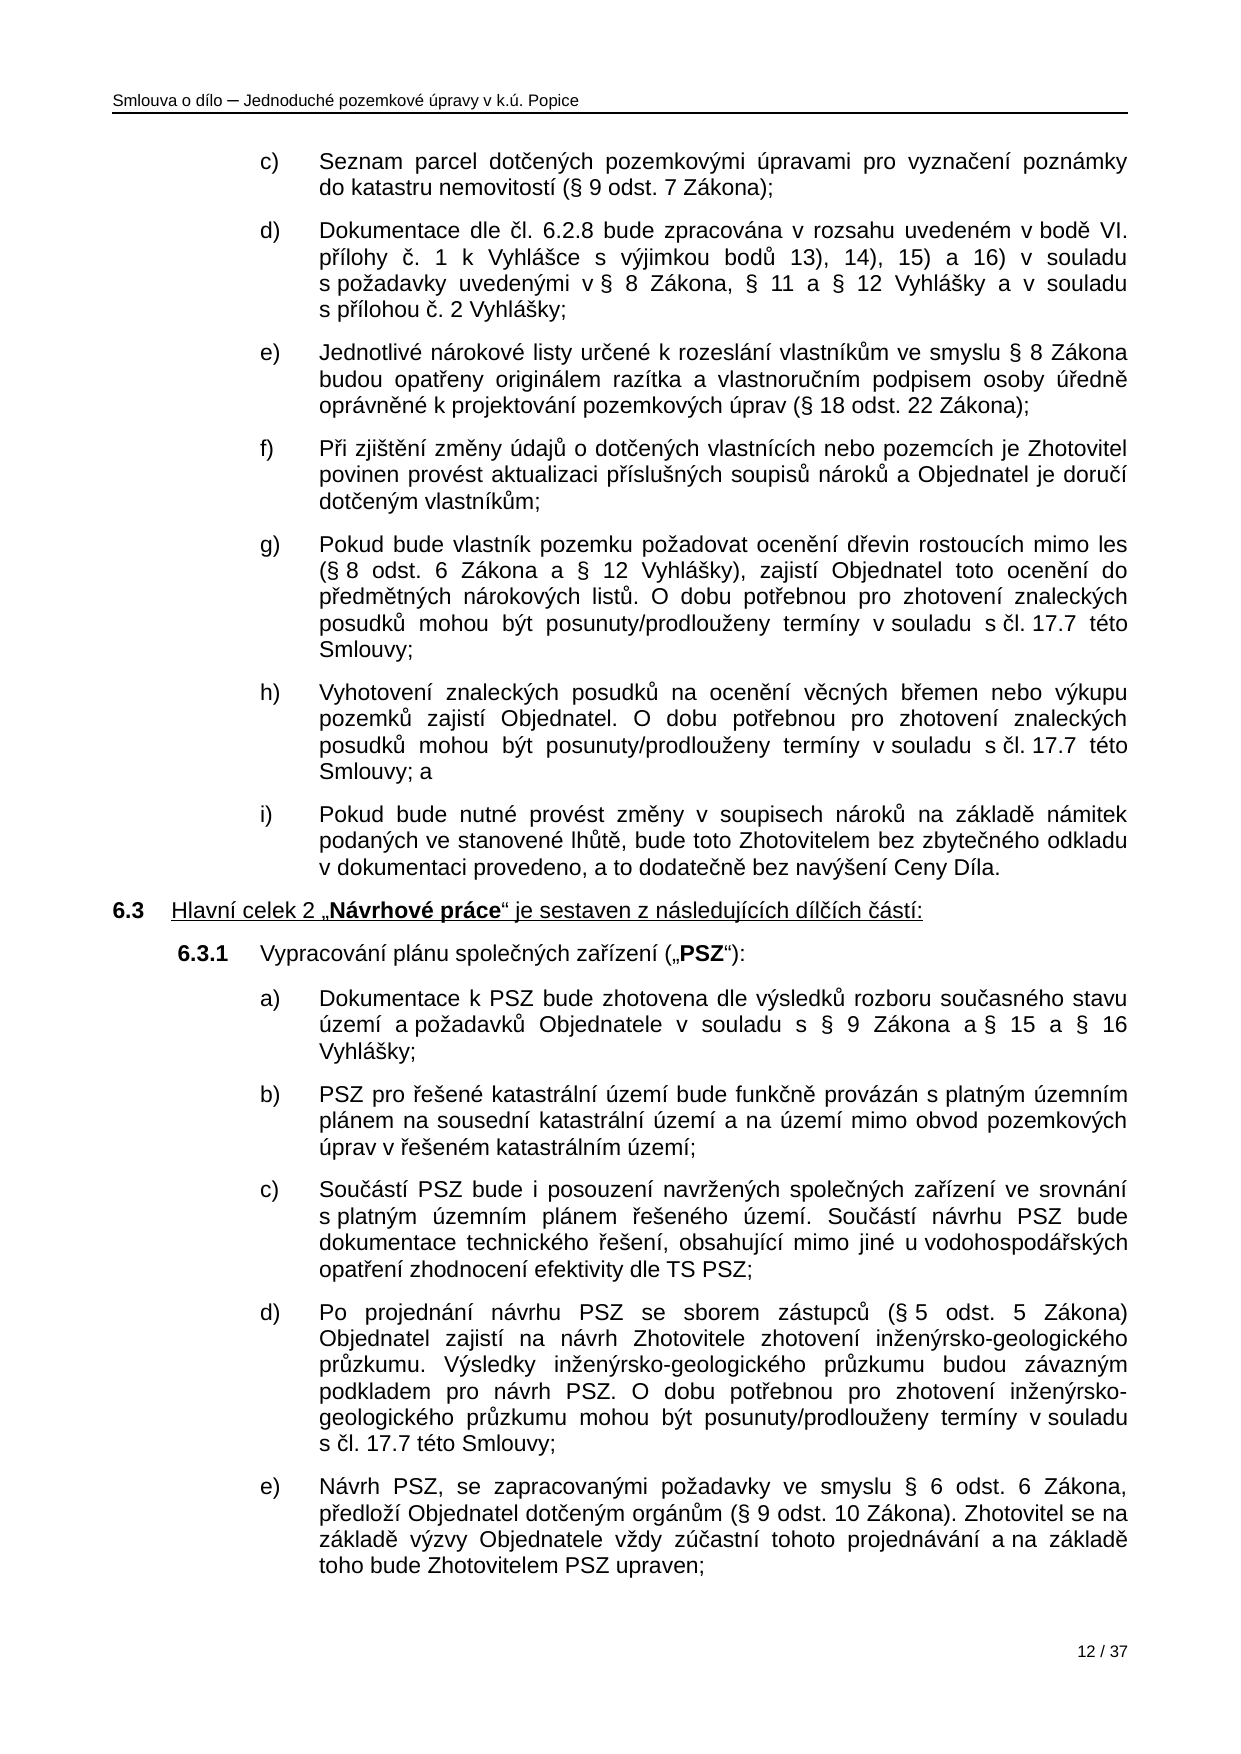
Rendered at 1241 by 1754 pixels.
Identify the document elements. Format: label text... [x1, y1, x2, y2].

text Hlavní celek 2 „Návrhové práce“ je sestaven z následujících dílčích částí: [112, 897, 1128, 923]
text Vypracování plánu společných zařízení („PSZ“): [177, 940, 1128, 966]
list Při zjištění změny údajů o dotčených vlastnících nebo pozemcích je Zhotovitel povinen provést aktualizaci příslušných soupisů nároků a Objednatel je doručí dotčeným vlastníkům; [260, 435, 1128, 514]
list Vyhotovení znaleckých posudků na ocenění věcných břemen nebo výkupu pozemků zajistí Objednatel. O dobu potřebnou pro zhotovení znaleckých posudků mohou být posunuty/prodlouženy termíny v souladu s čl. 17.7 této Smlouvy; a [260, 679, 1128, 784]
list Dokumentace k PSZ bude zhotovena dle výsledků rozboru současného stavu území a požadavků Objednatele v souladu s § 9 Zákona a § 15 a § 16 Vyhlášky; [260, 985, 1128, 1064]
list Jednotlivé nárokové listy určené k rozeslání vlastníkům ve smyslu § 8 Zákona budou opatřeny originálem razítka a vlastnoručním podpisem osoby úředně oprávněné k projektování pozemkových úprav (§ 18 odst. 22 Zákona); [260, 339, 1128, 418]
list Seznam parcel dotčených pozemkovými úpravami pro vyznačení poznámky do katastru nemovitostí (§ 9 odst. 7 Zákona); [260, 148, 1128, 200]
list PSZ pro řešené katastrální území bude funkčně provázán s platným územním plánem na sousední katastrální území a na území mimo obvod pozemkových úprav v řešeném katastrálním území; [260, 1081, 1128, 1160]
list Po projednání návrhu PSZ se sborem zástupců (§ 5 odst. 5 Zákona) Objednatel zajistí na návrh Zhotovitele zhotovení inženýrsko-geologického průzkumu. Výsledky inženýrsko-geologického průzkumu budou závazným podkladem pro návrh PSZ. O dobu potřebnou pro zhotovení inženýrsko-geologického průzkumu mohou být posunuty/prodlouženy termíny v souladu s čl. 17.7 této Smlouvy; [260, 1298, 1128, 1457]
list Součástí PSZ bude i posouzení navržených společných zařízení ve srovnání s platným územním plánem řešeného území. Součástí návrhu PSZ bude dokumentace technického řešení, obsahující mimo jiné u vodohospodářských opatření zhodnocení efektivity dle TS PSZ; [260, 1176, 1128, 1282]
list Dokumentace dle čl. 6.2.8 bude zpracována v rozsahu uvedeném v bodě VI. přílohy č. 1 k Vyhlášce s výjimkou bodů 13), 14), 15) a 16) v souladu s požadavky uvedenými v § 8 Zákona, § 11 a § 12 Vyhlášky a v souladu s přílohou č. 2 Vyhlášky; [260, 217, 1128, 322]
list Návrh PSZ, se zapracovanými požadavky ve smyslu § 6 odst. 6 Zákona, předloží Objednatel dotčeným orgánům (§ 9 odst. 10 Zákona). Zhotovitel se na základě výzvy Objednatele vždy zúčastní tohoto projednávání a na základě toho bude Zhotovitelem PSZ upraven; [260, 1473, 1128, 1579]
list Pokud bude vlastník pozemku požadovat ocenění dřevin rostoucích mimo les (§ 8 odst. 6 Zákona a § 12 Vyhlášky), zajistí Objednatel toto ocenění do předmětných nárokových listů. O dobu potřebnou pro zhotovení znaleckých posudků mohou být posunuty/prodlouženy termíny v souladu s čl. 17.7 této Smlouvy; [260, 531, 1128, 662]
list Pokud bude nutné provést změny v soupisech nároků na základě námitek podaných ve stanovené lhůtě, bude toto Zhotovitelem bez zbytečného odkladu v dokumentaci provedeno, a to dodatečně bez navýšení Ceny Díla. [260, 801, 1128, 880]
